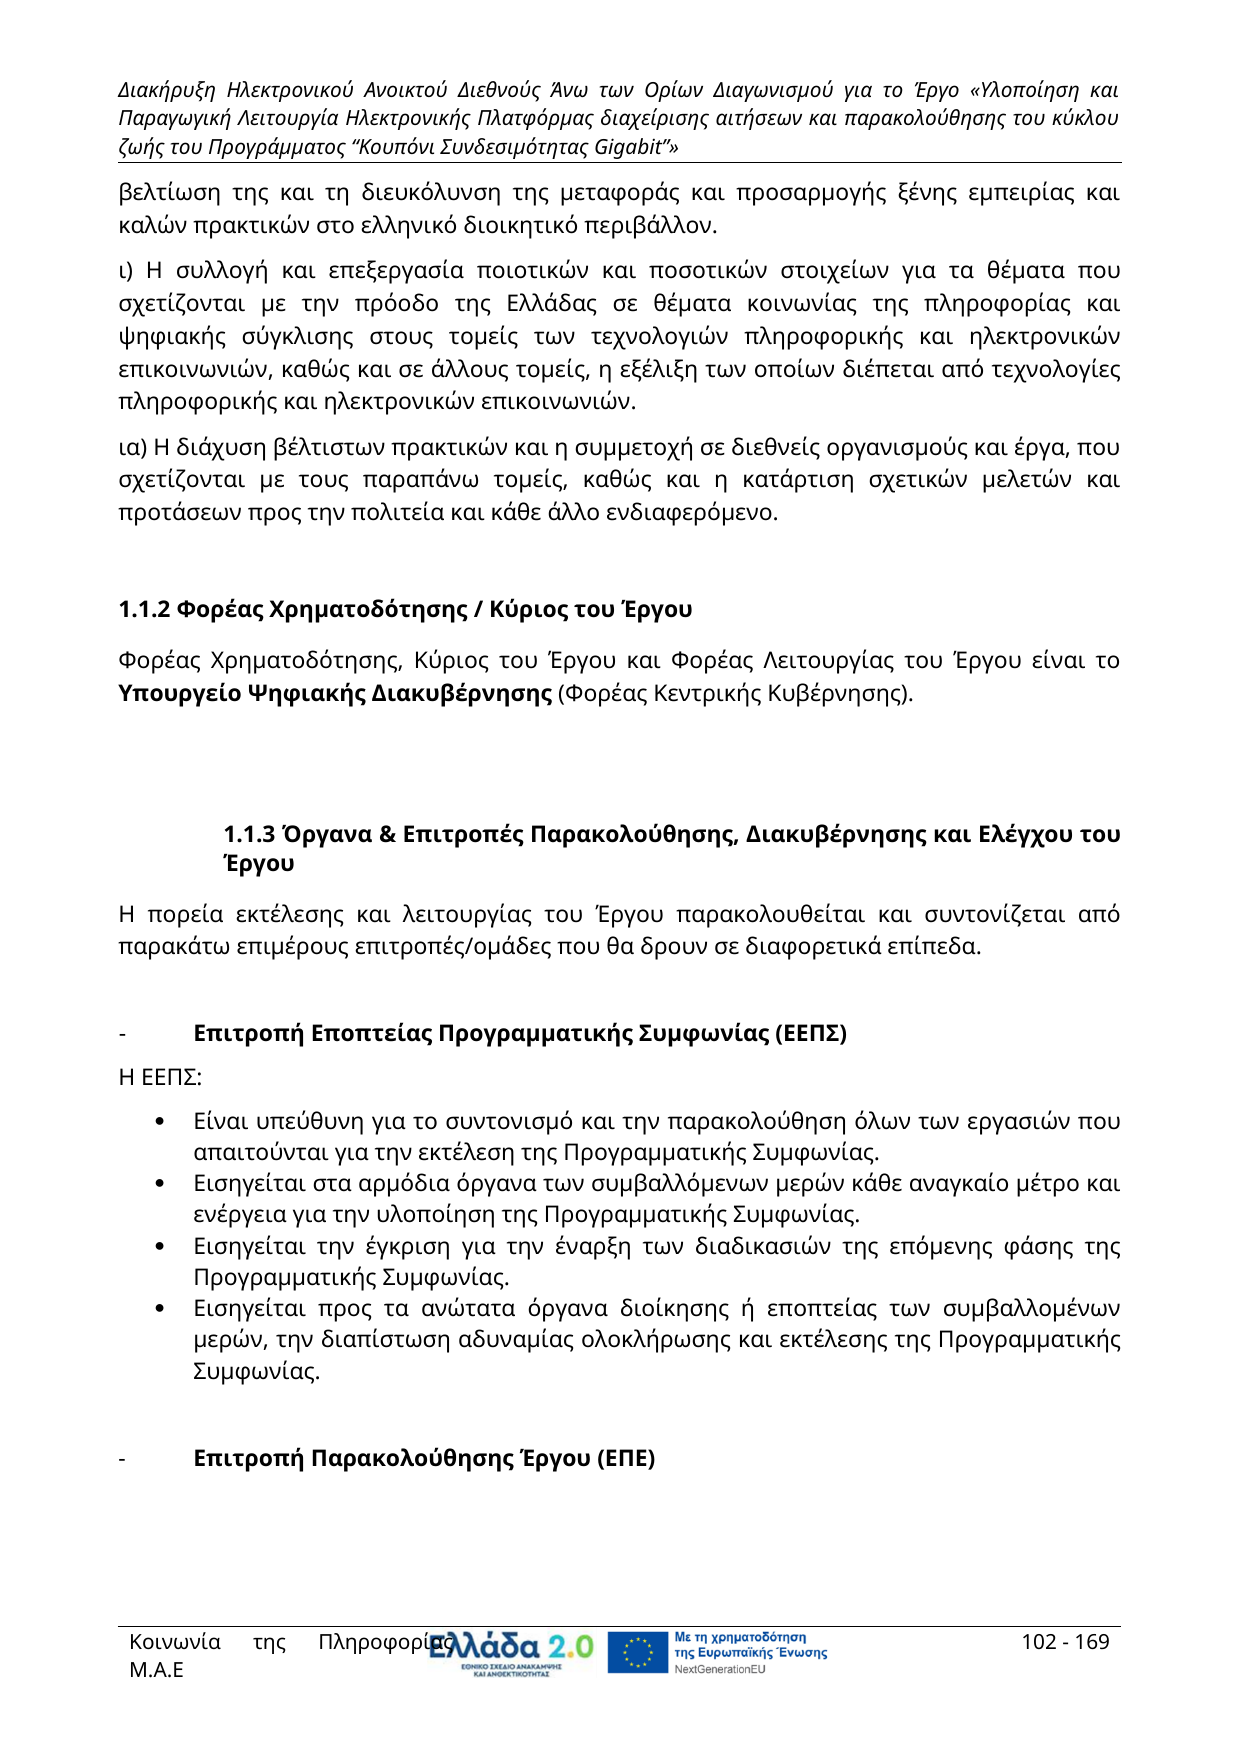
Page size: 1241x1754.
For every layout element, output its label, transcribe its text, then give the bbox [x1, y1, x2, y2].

list Επιτροπή Εποπτείας Προγραμματικής Συμφωνίας (ΕΕΠΣ) [118, 1017, 1122, 1048]
list Εισηγείται στα αρμόδια όργανα των συμβαλλόμενων μερών κάθε αναγκαίο μέτρο και ενέργεια για την υλοποίηση της Προγραμματικής Συμφωνίας. [156, 1167, 1122, 1229]
text Η ΕΕΠΣ: [118, 1061, 1122, 1092]
list Εισηγείται προς τα ανώτατα όργανα διοίκησης ή εποπτείας των συμβαλλομένων μερών, την διαπίστωση αδυναμίας ολοκλήρωσης και εκτέλεσης της Προγραμματικής Συμφωνίας. [156, 1292, 1122, 1386]
picture [427, 1627, 834, 1678]
text ι) Η συλλογή και επεξεργασία ποιοτικών και ποσοτικών στοιχείων για τα θέματα που σχετίζονται με την πρόοδο της Ελλάδας σε θέματα κοινωνίας της πληροφορίας και ψηφιακής σύγκλισης στους τομείς των τεχνολογιών πληροφορικής και ηλεκτρονικών επικοινωνιών, καθώς και σε άλλους τομείς, η εξέλιξη των οποίων διέπεται από τεχνολογίες πληροφορικής και ηλεκτρονικών επικοινωνιών. [118, 254, 1122, 417]
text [118, 176, 1122, 240]
text ια) Η διάχυση βέλτιστων πρακτικών και η συμμετοχή σε διεθνείς οργανισμούς και έργα, που σχετίζονται με τους παραπάνω τομείς, καθώς και η κατάρτιση σχετικών μελετών και προτάσεων προς την πολιτεία και κάθε άλλο ενδιαφερόμενο. [118, 431, 1122, 527]
subtitle 1.1.2 Φορέας Χρηματοδότησης / Κύριος του Έργου [118, 594, 1122, 623]
text - Επιτροπή Παρακολούθησης Έργου (ΕΠΕ) [118, 1442, 1122, 1473]
list Εισηγείται την έγκριση για την έναρξη των διαδικασιών της επόμενης φάσης της Προγραμματικής Συμφωνίας. [156, 1229, 1122, 1292]
list Είναι υπεύθυνη για το συντονισμό και την παρακολούθηση όλων των εργασιών που απαιτούνται για την εκτέλεση της Προγραμματικής Συμφωνίας. [156, 1104, 1122, 1167]
text Η πορεία εκτέλεσης και λειτουργίας του Έργου παρακολουθείται και συντονίζεται από παρακάτω επιμέρους επιτροπές/ομάδες που θα δρουν σε διαφορετικά επίπεδα. [118, 898, 1122, 961]
subtitle 1.1.3 Όργανα & Επιτροπές Παρακολούθησης, Διακυβέρνησης και Ελέγχου του Έργου [223, 819, 1122, 877]
text Φορέας Χρηματοδότησης, Κύριος του Έργου και Φορέας Λειτουργίας του Έργου είναι το Υπουργείο Ψηφιακής Διακυβέρνησης (Φορέας Κεντρικής Κυβέρνησης). [118, 644, 1122, 708]
